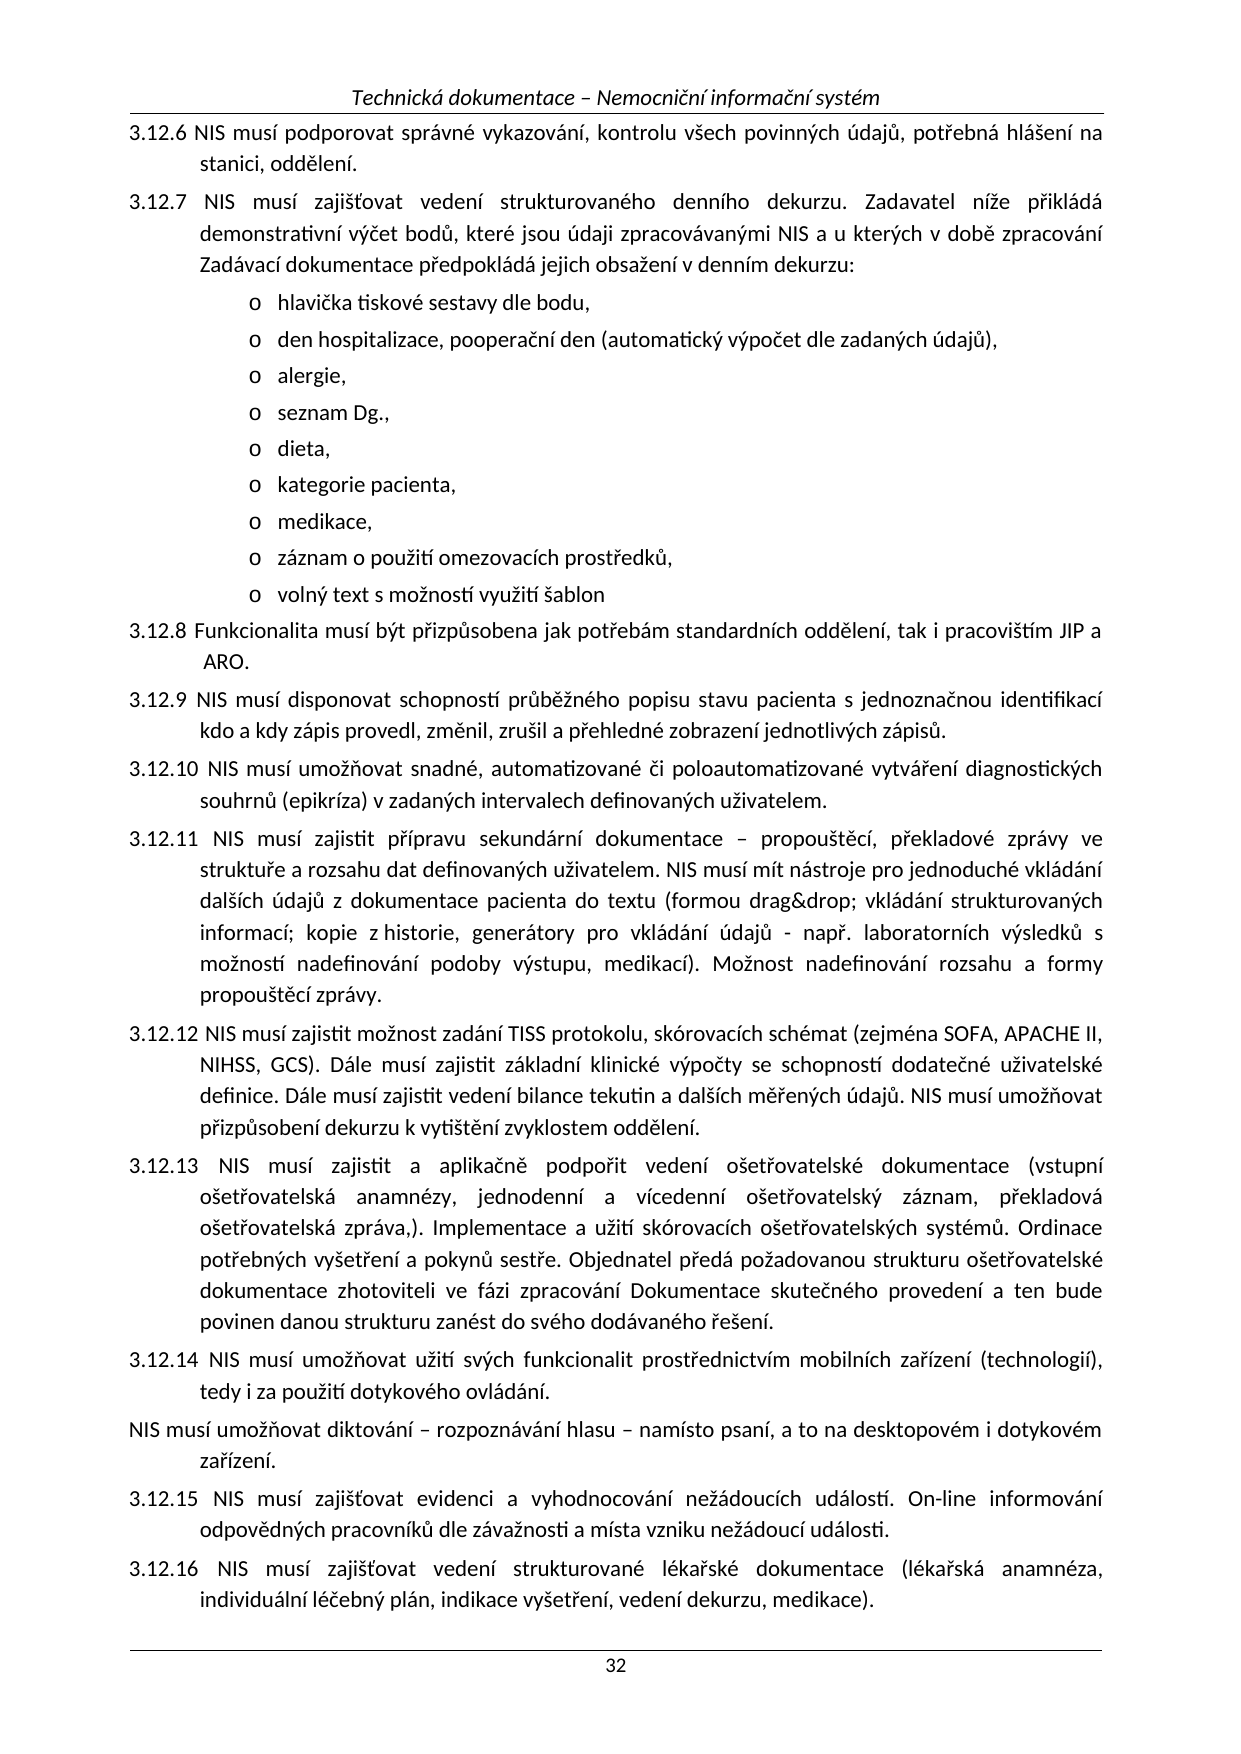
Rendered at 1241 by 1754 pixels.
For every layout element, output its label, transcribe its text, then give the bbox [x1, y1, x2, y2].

text 3.12.10 NIS musí umožňovat snadné, automatizované či poloautomatizované vytváření diagnostických souhrnů (epikríza) v zadaných intervalech definovaných uživatelem. [129, 754, 1104, 814]
list volný text s možností využití šablon [248, 580, 1104, 609]
text 3.12.14 NIS musí umožňovat užití svých funkcionalit prostřednictvím mobilních zařízení (technologií), tedy i za použití dotykového ovládání. [129, 1346, 1104, 1405]
list medikace, [248, 507, 1104, 536]
text 3.12.9 NIS musí disponovat schopností průběžného popisu stavu pacienta s jednoznačnou identifikací kdo a kdy zápis provedl, změnil, zrušil a přehledné zobrazení jednotlivých zápisů. [129, 685, 1104, 744]
list seznam Dg., [248, 398, 1104, 427]
text 3.12.15 NIS musí zajišťovat evidenci a vyhodnocování nežádoucích událostí. On-line informování odpovědných pracovníků dle závažnosti a místa vzniku nežádoucí události. [129, 1484, 1104, 1544]
text 3.12.8 Funkcionalita musí být přizpůsobena jak potřebám standardních oddělení, tak i pracovištím JIP a ARO. [128, 616, 1104, 675]
list záznam o použití omezovacích prostředků, [248, 543, 1104, 573]
text 3.12.12 NIS musí zajistit možnost zadání TISS protokolu, skórovacích schémat (zejména SOFA, APACHE II, NIHSS, GCS). Dále musí zajistit základní klinické výpočty se schopností dodatečné uživatelské definice. Dále musí zajistit vedení bilance tekutin a dalších měřených údajů. NIS musí umožňovat přizpůsobení dekurzu k vytištění zvyklostem oddělení. [129, 1019, 1104, 1141]
list alergie, [248, 361, 1104, 390]
text NIS musí umožňovat diktování – rozpoznávání hlasu – namísto psaní, a to na desktopovém i dotykovém zařízení. [129, 1415, 1104, 1474]
list den hospitalizace, pooperační den (automatický výpočet dle zadaných údajů), [248, 325, 1104, 354]
text 3.12.11 NIS musí zajistit přípravu sekundární dokumentace – propouštěcí, překladové zprávy ve struktuře a rozsahu dat definovaných uživatelem. NIS musí mít nástroje pro jednoduché vkládání dalších údajů z dokumentace pacienta do textu (formou drag&drop; vkládání strukturovaných informací; kopie z historie, generátory pro vkládání údajů - např. laboratorních výsledků s možností nadefinování podoby výstupu, medikací). Možnost nadefinování rozsahu a formy propouštěcí zprávy. [129, 824, 1104, 1009]
list hlavička tiskové sestavy dle bodu, [248, 288, 1104, 317]
text 3.12.16 NIS musí zajišťovat vedení strukturované lékařské dokumentace (lékařská anamnéza, individuální léčebný plán, indikace vyšetření, vedení dekurzu, medikace). [129, 1554, 1104, 1613]
text 3.12.13 NIS musí zajistit a aplikačně podpořit vedení ošetřovatelské dokumentace (vstupní ošetřovatelská anamnézy, jednodenní a vícedenní ošetřovatelský záznam, překladová ošetřovatelská zpráva,). Implementace a užití skórovacích ošetřovatelských systémů. Ordinace potřebných vyšetření a pokynů sestře. Objednatel předá požadovanou strukturu ošetřovatelské dokumentace zhotoviteli ve fázi zpracování Dokumentace skutečného provedení a ten bude povinen danou strukturu zanést do svého dodávaného řešení. [129, 1151, 1104, 1336]
text 3.12.7 NIS musí zajišťovat vedení strukturovaného denního dekurzu. Zadavatel níže přikládá demonstrativní výčet bodů, které jsou údaji zpracovávanými NIS a u kterých v době zpracování Zadávací dokumentace předpokládá jejich obsažení v denním dekurzu: [129, 187, 1104, 278]
list dieta, [248, 434, 1104, 463]
list kategorie pacienta, [248, 471, 1104, 500]
text 3.12.6 NIS musí podporovat správné vykazování, kontrolu všech povinných údajů, potřebná hlášení na stanici, oddělení. [129, 118, 1104, 177]
